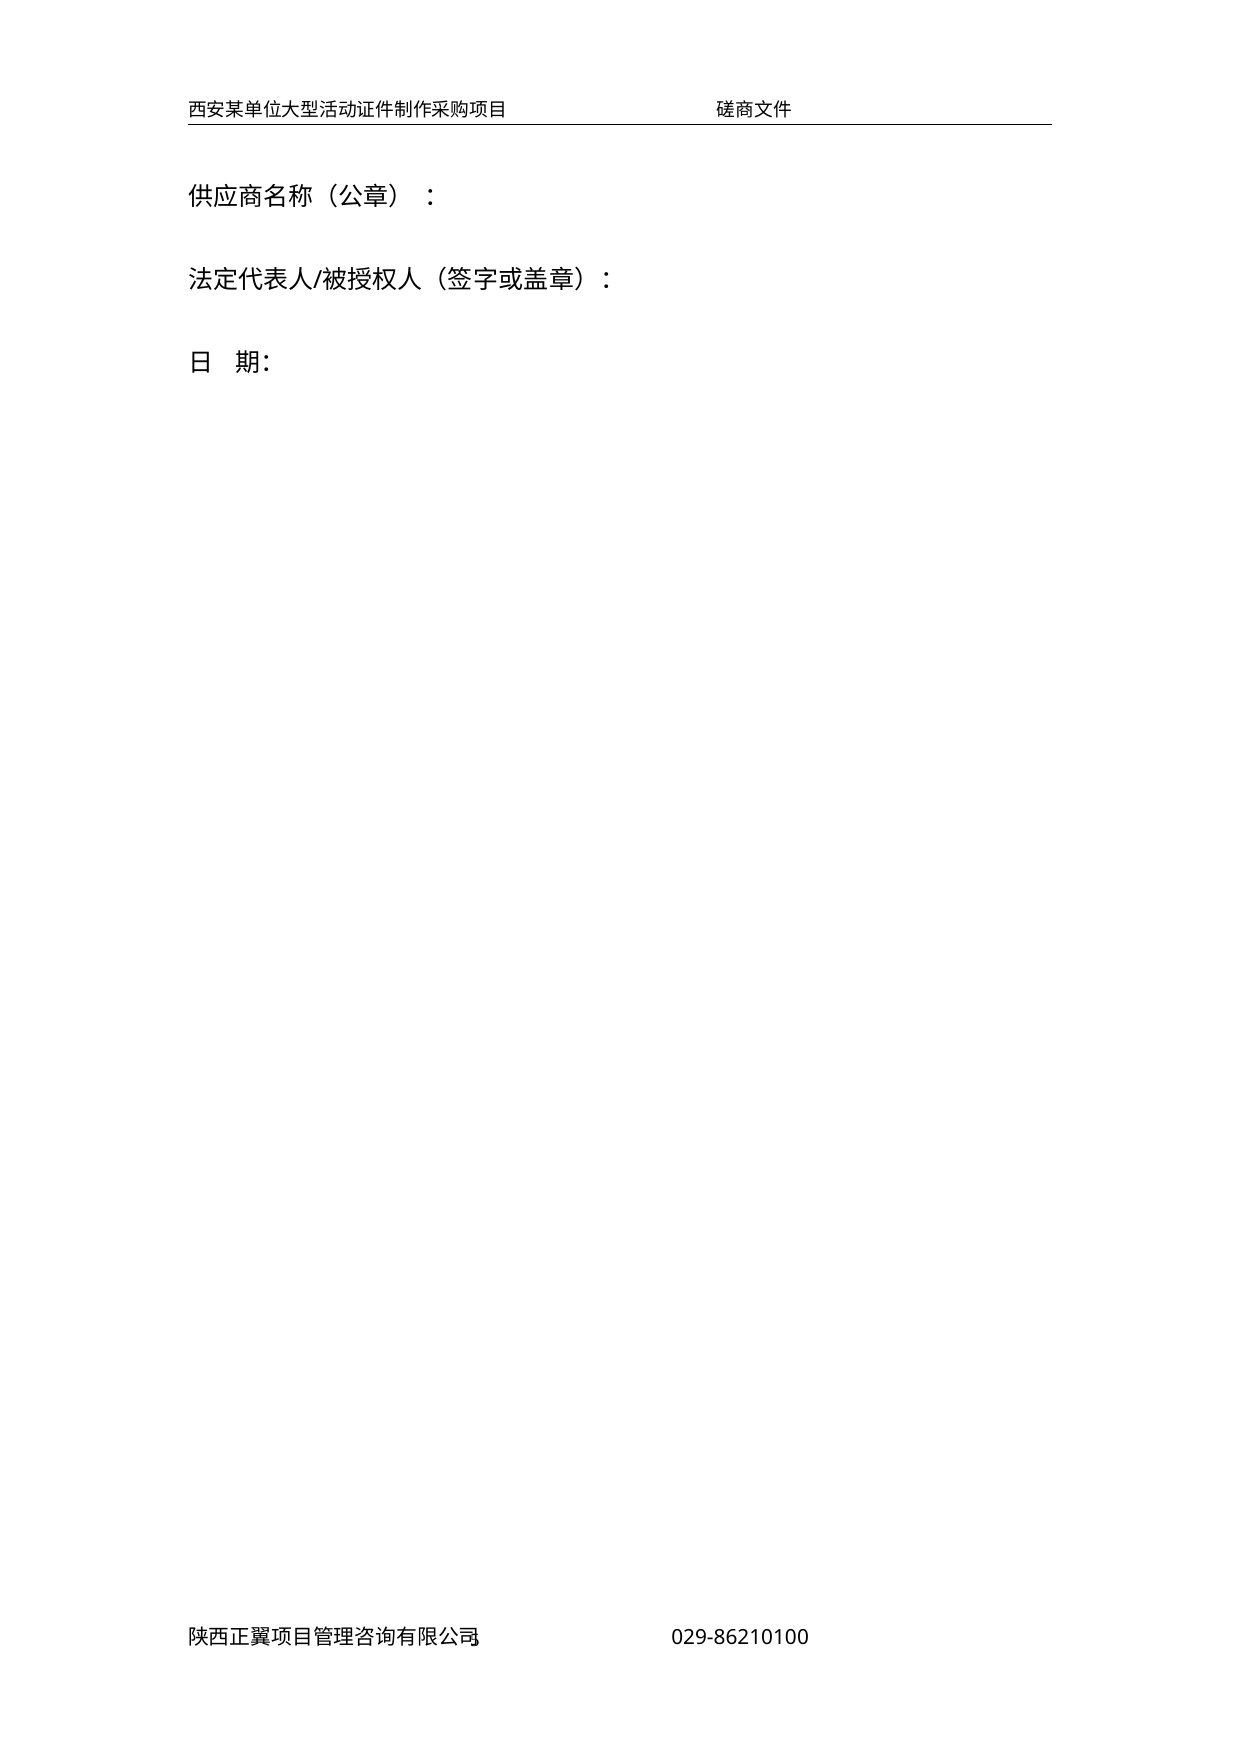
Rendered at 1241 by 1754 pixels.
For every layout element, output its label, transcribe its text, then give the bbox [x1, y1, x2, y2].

text 日 期： [188, 328, 1052, 393]
text 供应商名称（公章） ： [188, 162, 1052, 227]
text 法定代表人/被授权人（签字或盖章）： [188, 245, 1052, 310]
